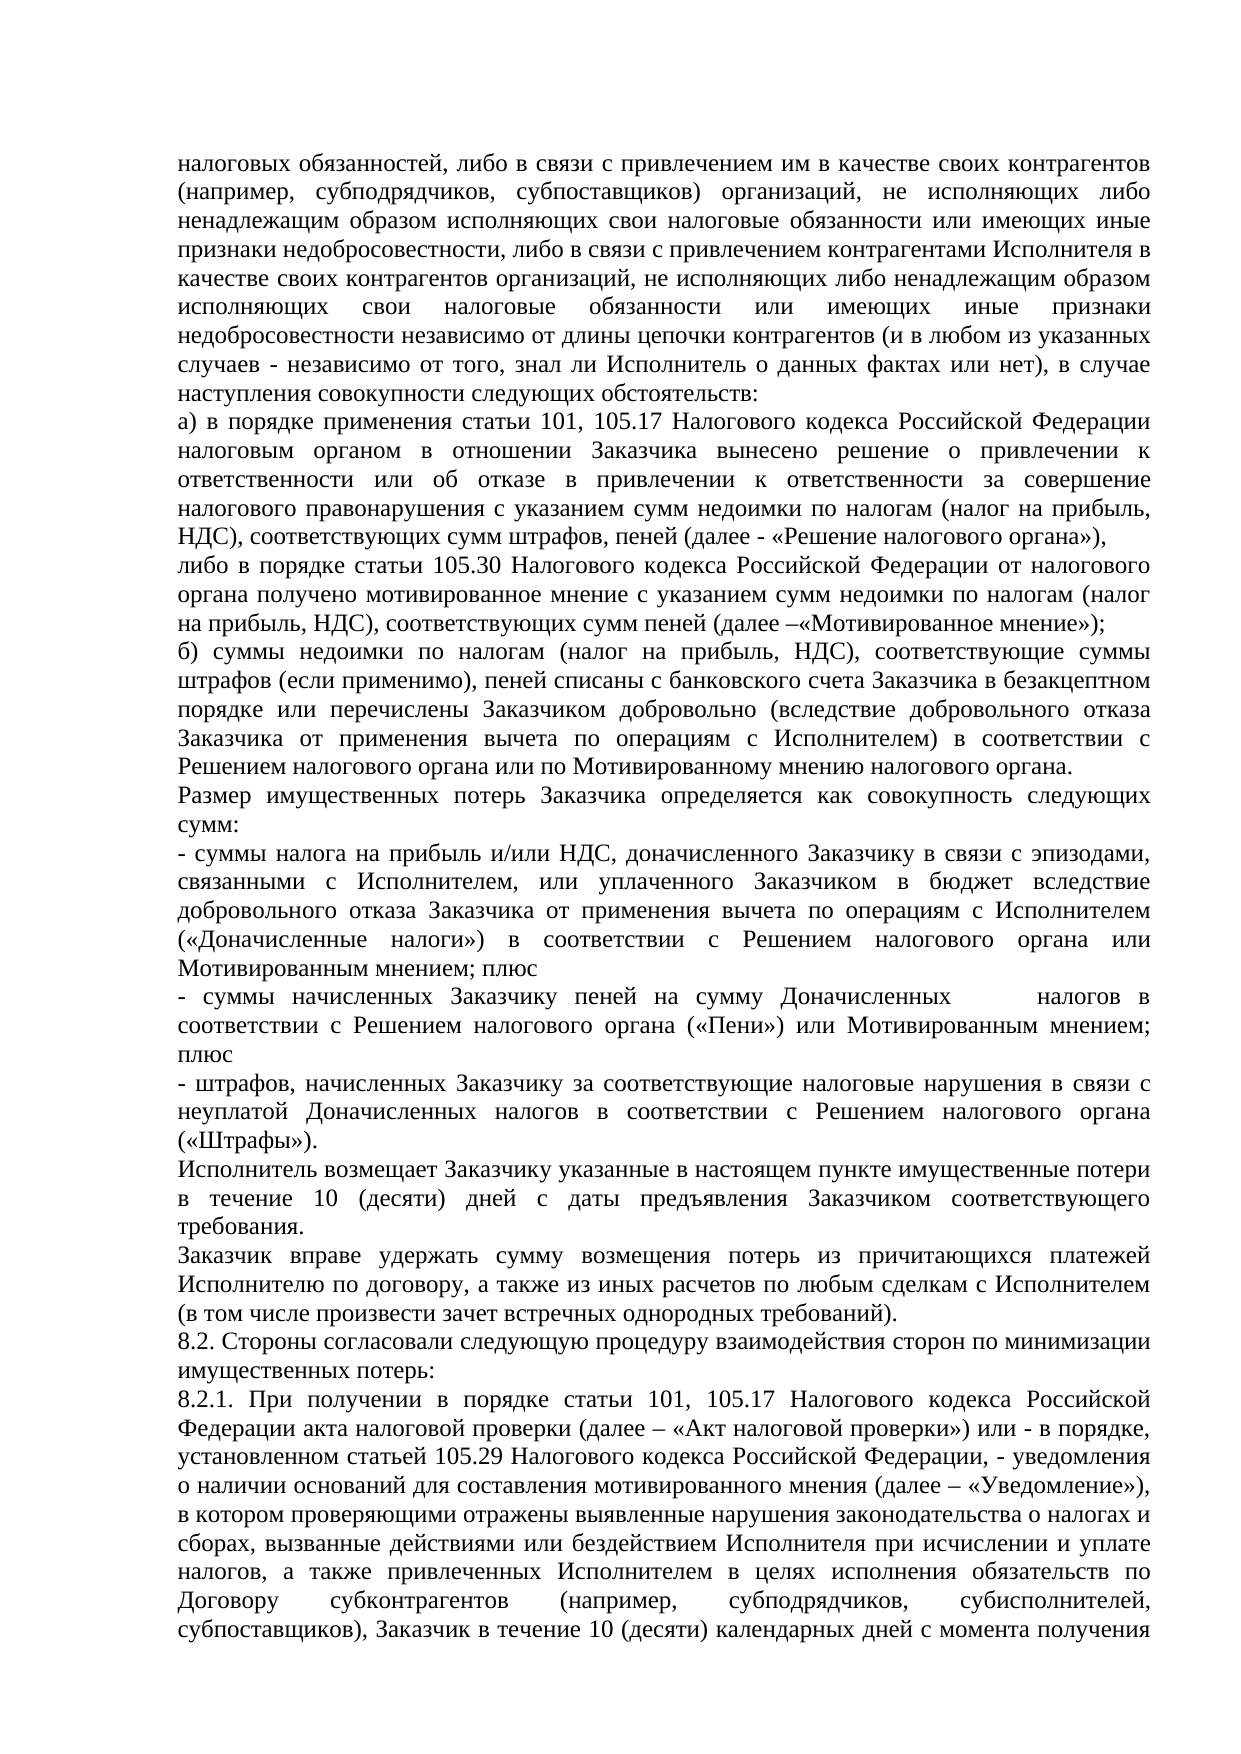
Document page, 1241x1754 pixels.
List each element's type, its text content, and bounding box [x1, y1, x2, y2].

list - суммы налога на прибыль и/или НДС, доначисленного Заказчику в связи с эпизодами, связанными с Исполнителем, или уплаченного Заказчиком в бюджет вследствие добровольного отказа Заказчика от применения вычета по операциям с Исполнителем («Доначисленные налоги») в соответствии с Решением налогового органа или Мотивированным мнением; плюс [177, 838, 1152, 981]
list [177, 1384, 1152, 1643]
list б) суммы недоимки по налогам (налог на прибыль, НДС), соответствующие суммы штрафов (если применимо), пеней списаны с банковского счета Заказчика в безакцептном порядке или перечислены Заказчиком добровольно (вследствие добровольного отказа Заказчика от применения вычета по операциям с Исполнителем) в соответствии с Решением налогового органа или по Мотивированному мнению налогового органа. [177, 636, 1152, 780]
list - суммы начисленных Заказчику пеней на сумму Доначисленных налогов в соответствии с Решением налогового органа («Пени») или Мотивированным мнением; плюс [177, 981, 1152, 1068]
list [177, 148, 1152, 406]
list Заказчик вправе удержать сумму возмещения потерь из причитающихся платежей Исполнителю по договору, а также из иных расчетов по любым сделкам с Исполнителем (в том числе произвести зачет встречных однородных требований). [177, 1240, 1152, 1326]
list а) в порядке применения статьи 101, 105.17 Налогового кодекса Российской Федерации налоговым органом в отношении Заказчика вынесено решение о привлечении к ответственности или об отказе в привлечении к ответственности за совершение налогового правонарушения с указанием сумм недоимки по налогам (налог на прибыль, НДС), соответствующих сумм штрафов, пеней (далее - «Решение налогового органа»), [177, 406, 1152, 550]
list 8.2. Стороны согласовали следующую процедуру взаимодействия сторон по минимизации имущественных потерь: [177, 1326, 1152, 1384]
list Размер имущественных потерь Заказчика определяется как совокупность следующих сумм: [177, 780, 1152, 838]
list либо в порядке статьи 105.30 Налогового кодекса Российской Федерации от налогового органа получено мотивированное мнение с указанием сумм недоимки по налогам (налог на прибыль, НДС), соответствующих сумм пеней (далее –«Мотивированное мнение»); [177, 550, 1152, 636]
list - штрафов, начисленных Заказчику за соответствующие налоговые нарушения в связи с неуплатой Доначисленных налогов в соответствии с Решением налогового органа («Штрафы»). [177, 1068, 1152, 1154]
list Исполнитель возмещает Заказчику указанные в настоящем пункте имущественные потери в течение 10 (десяти) дней с даты предъявления Заказчиком соответствующего требования. [177, 1154, 1152, 1240]
